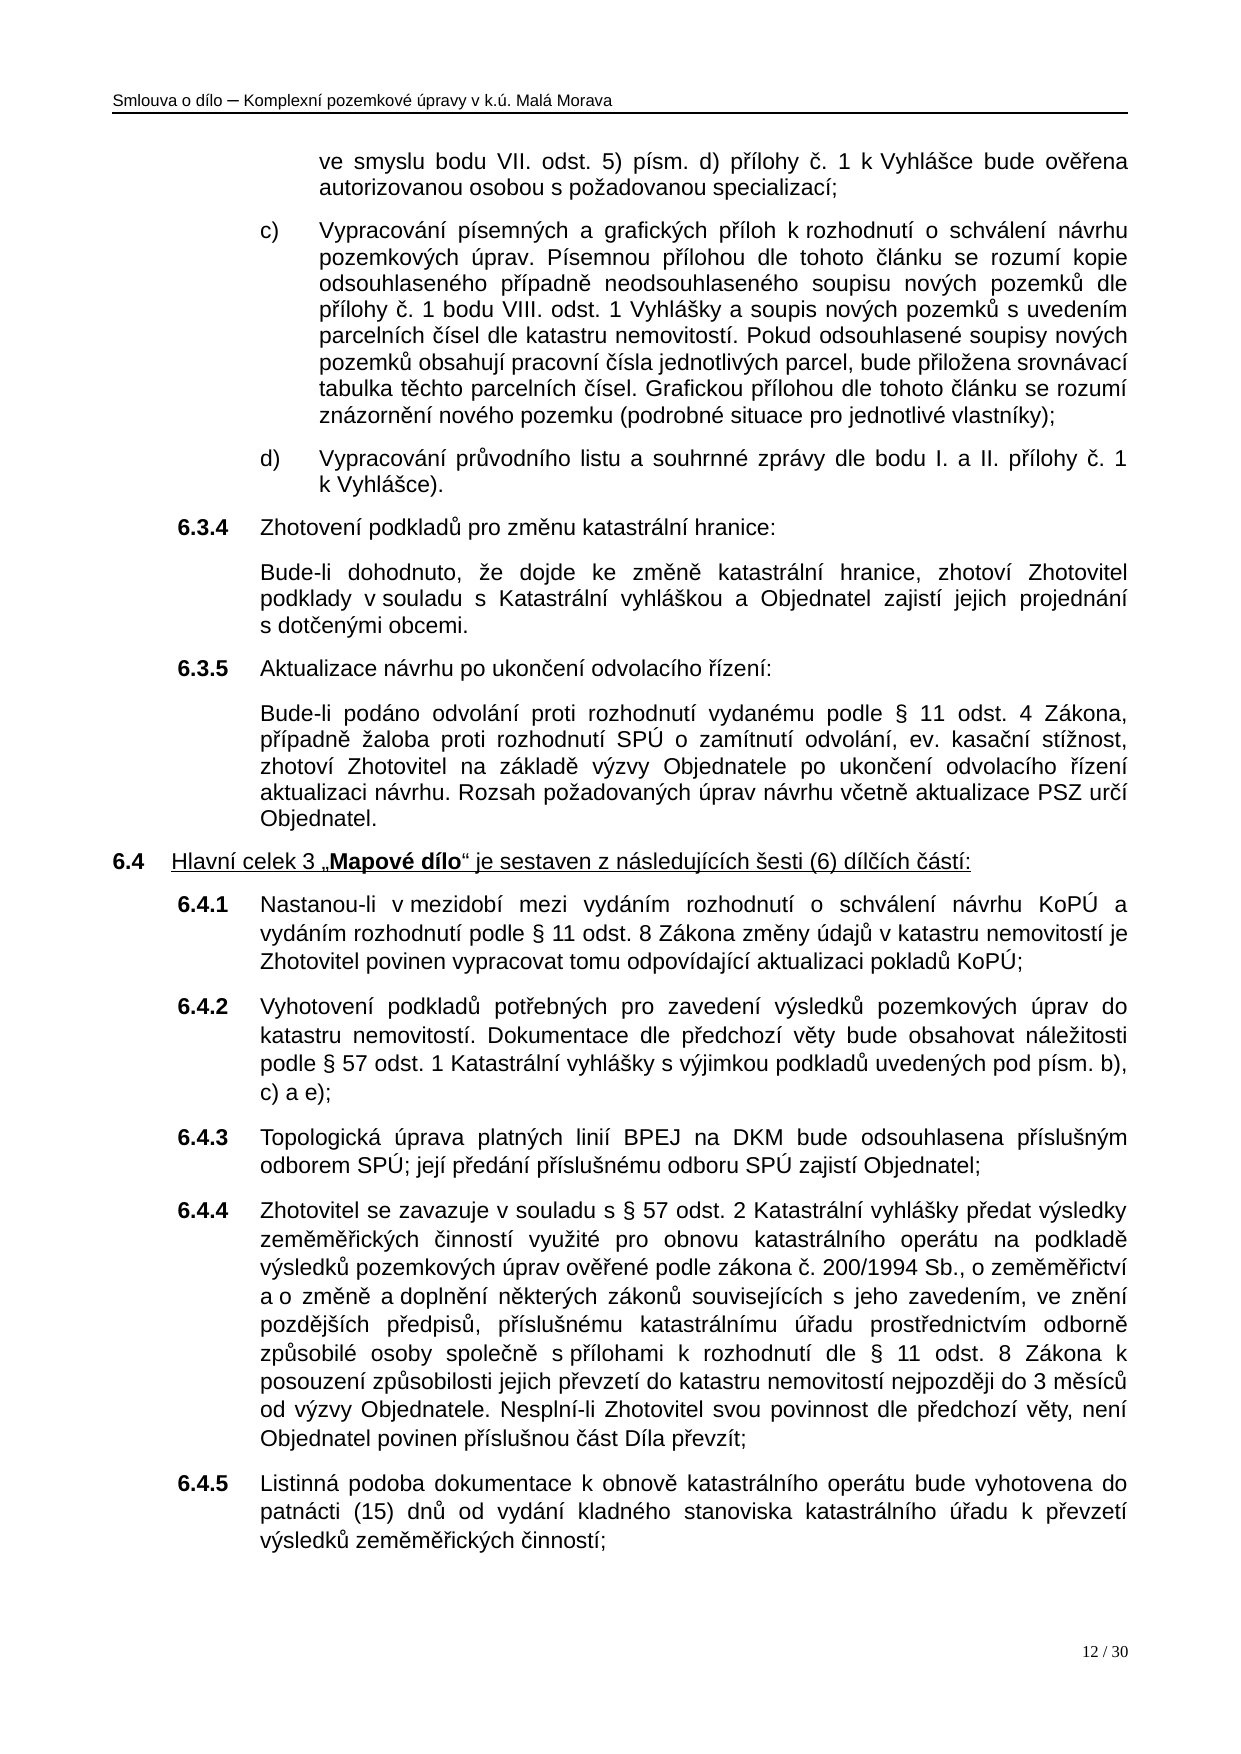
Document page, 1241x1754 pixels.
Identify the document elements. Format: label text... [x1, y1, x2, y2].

text Hlavní celek 3 „Mapové dílo“ je sestaven z následujících šesti (6) dílčích částí: [112, 848, 1128, 875]
list Bude-li dohodnuto, že dojde ke změně katastrální hranice, zhotoví Zhotovitel podklady v souladu s Katastrální vyhláškou a Objednatel zajistí jejich projednání s dotčenými obcemi. [260, 559, 1128, 638]
text Nastanou-li v mezidobí mezi vydáním rozhodnutí o schválení návrhu KoPÚ a vydáním rozhodnutí podle § 11 odst. 8 Zákona změny údajů v katastru nemovitostí je Zhotovitel povinen vypracovat tomu odpovídající aktualizaci pokladů KoPÚ; [177, 891, 1128, 974]
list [260, 148, 1128, 200]
text Zhotovitel se zavazuje v souladu s § 57 odst. 2 Katastrální vyhlášky předat výsledky zeměměřických činností využité pro obnovu katastrálního operátu na podkladě výsledků pozemkových úprav ověřené podle zákona č. 200/1994 Sb., o zeměměřictví a o změně a doplnění některých zákonů souvisejících s jeho zavedením, ve znění pozdějších předpisů, příslušnému katastrálnímu úřadu prostřednictvím odborně způsobilé osoby společně s přílohami k rozhodnutí dle § 11 odst. 8 Zákona k posouzení způsobilosti jejich převzetí do katastru nemovitostí nejpozději do 3 měsíců od výzvy Objednatele. Nesplní-li Zhotovitel svou povinnost dle předchozí věty, není Objednatel povinen příslušnou část Díla převzít; [177, 1197, 1128, 1451]
text Aktualizace návrhu po ukončení odvolacího řízení: [177, 655, 1128, 681]
list Vypracování průvodního listu a souhrnné zprávy dle bodu I. a II. přílohy č. 1 k Vyhlášce). [260, 444, 1128, 497]
list Vypracování písemných a grafických příloh k rozhodnutí o schválení návrhu pozemkových úprav. Písemnou přílohou dle tohoto článku se rozumí kopie odsouhlaseného případně neodsouhlaseného soupisu nových pozemků dle přílohy č. 1 bodu VIII. odst. 1 Vyhlášky a soupis nových pozemků s uvedením parcelních čísel dle katastru nemovitostí. Pokud odsouhlasené soupisy nových pozemků obsahují pracovní čísla jednotlivých parcel, bude přiložena srovnávací tabulka těchto parcelních čísel. Grafickou přílohou dle tohoto článku se rozumí znázornění nového pozemku (podrobné situace pro jednotlivé vlastníky); [260, 217, 1128, 428]
text Topologická úprava platných linií BPEJ na DKM bude odsouhlasena příslušným odborem SPÚ; její předání příslušnému odboru SPÚ zajistí Objednatel; [177, 1124, 1128, 1178]
list Bude-li podáno odvolání proti rozhodnutí vydanému podle § 11 odst. 4 Zákona, případně žaloba proti rozhodnutí SPÚ o zamítnutí odvolání, ev. kasační stížnost, zhotoví Zhotovitel na základě výzvy Objednatele po ukončení odvolacího řízení aktualizaci návrhu. Rozsah požadovaných úprav návrhu včetně aktualizace PSZ určí Objednatel. [260, 700, 1128, 832]
text Vyhotovení podkladů potřebných pro zavedení výsledků pozemkových úprav do katastru nemovitostí. Dokumentace dle předchozí věty bude obsahovat náležitosti podle § 57 odst. 1 Katastrální vyhlášky s výjimkou podkladů uvedených pod písm. b), c) a e); [177, 993, 1128, 1105]
text Zhotovení podkladů pro změnu katastrální hranice: [177, 514, 1128, 540]
text Listinná podoba dokumentace k obnově katastrálního operátu bude vyhotovena do patnácti (15) dnů od vydání kladného stanoviska katastrálního úřadu k převzetí výsledků zeměměřických činností; [177, 1470, 1128, 1553]
